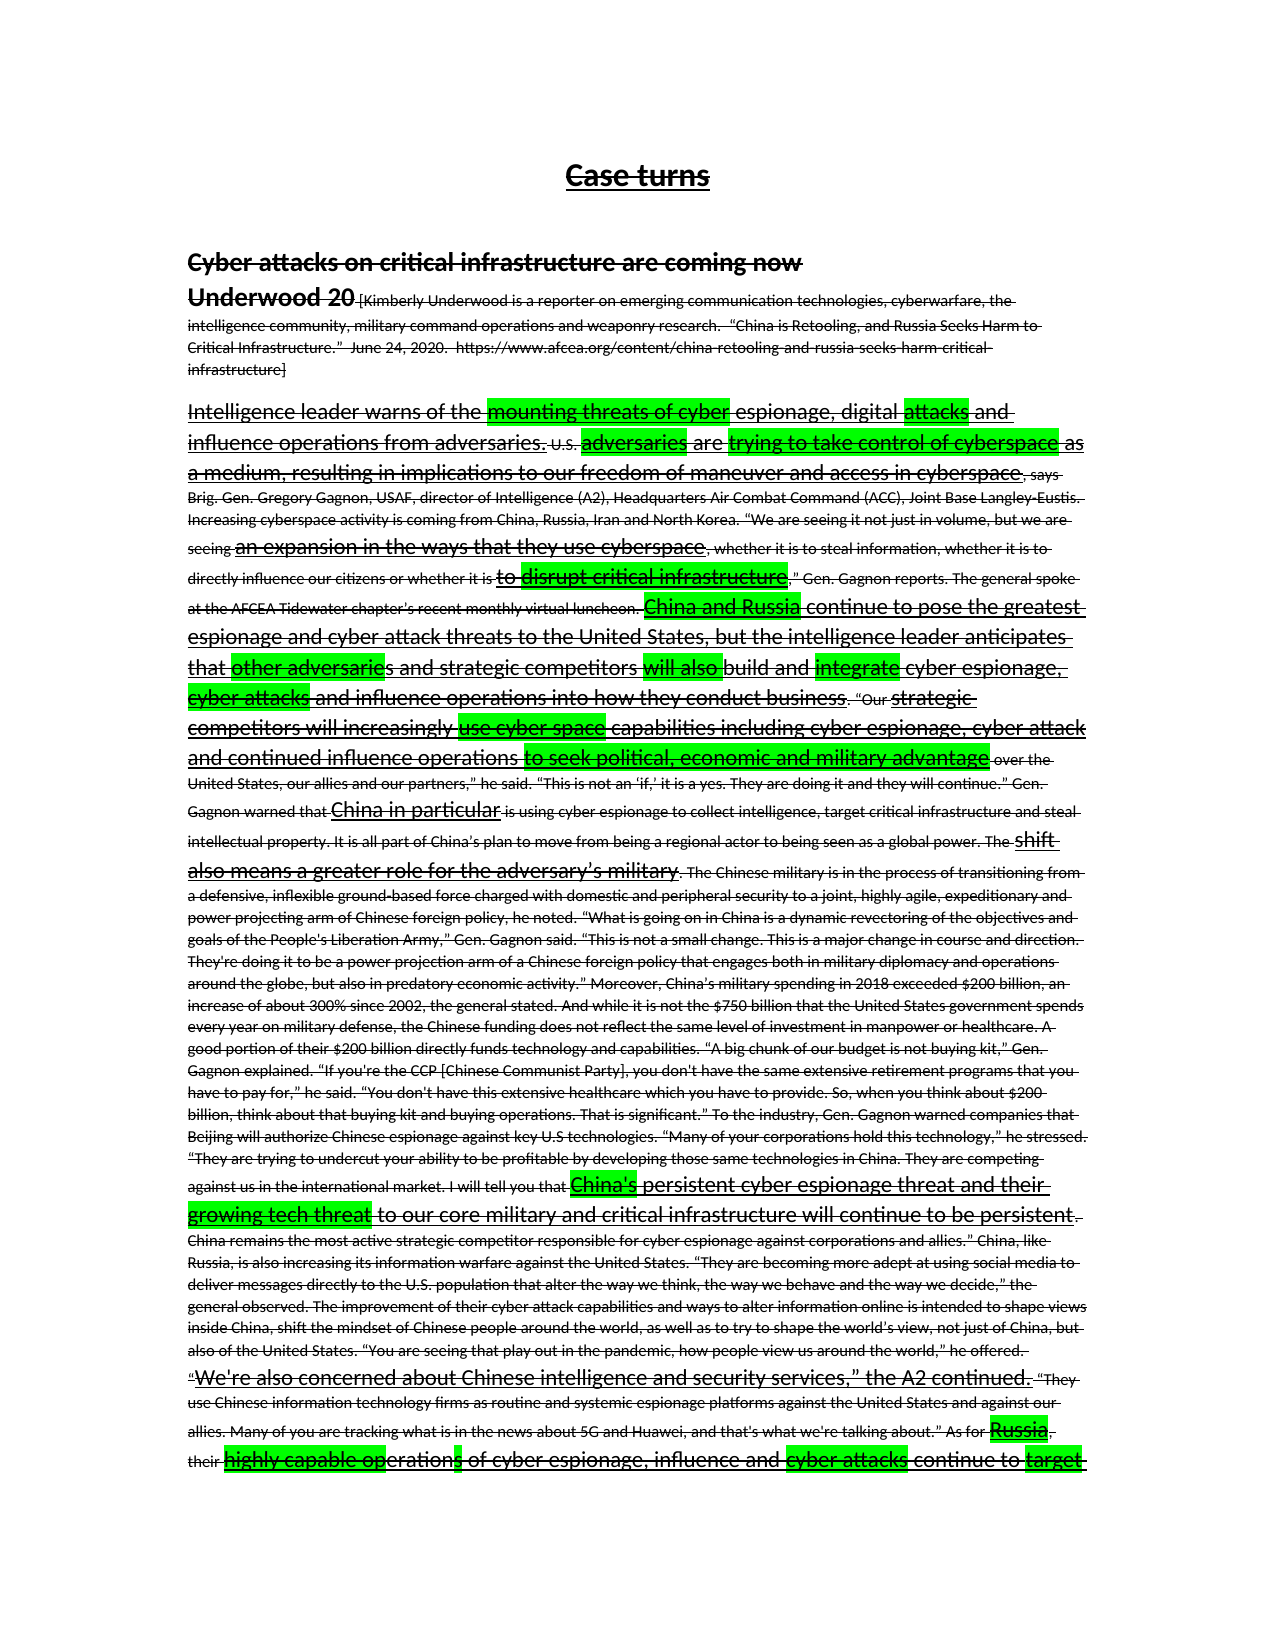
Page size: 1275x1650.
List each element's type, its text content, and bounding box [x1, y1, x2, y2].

text Underwood 20 [Kimberly Underwood is a reporter on emerging communication technologies, cyberwarfare, the intelligence community, military command operations and weaponry research. “China is Retooling, and Russia Seeks Harm to Critical Infrastructure.” June 24, 2020. https://www.afcea.org/content/china-retooling-and-russia-seeks-harm-critical-infrastructure] [187, 281, 1087, 379]
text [187, 1308, 1087, 1462]
subtitle Case turns [187, 154, 1087, 195]
subtitle Cyber attacks on critical infrastructure are coming now [187, 245, 1087, 278]
